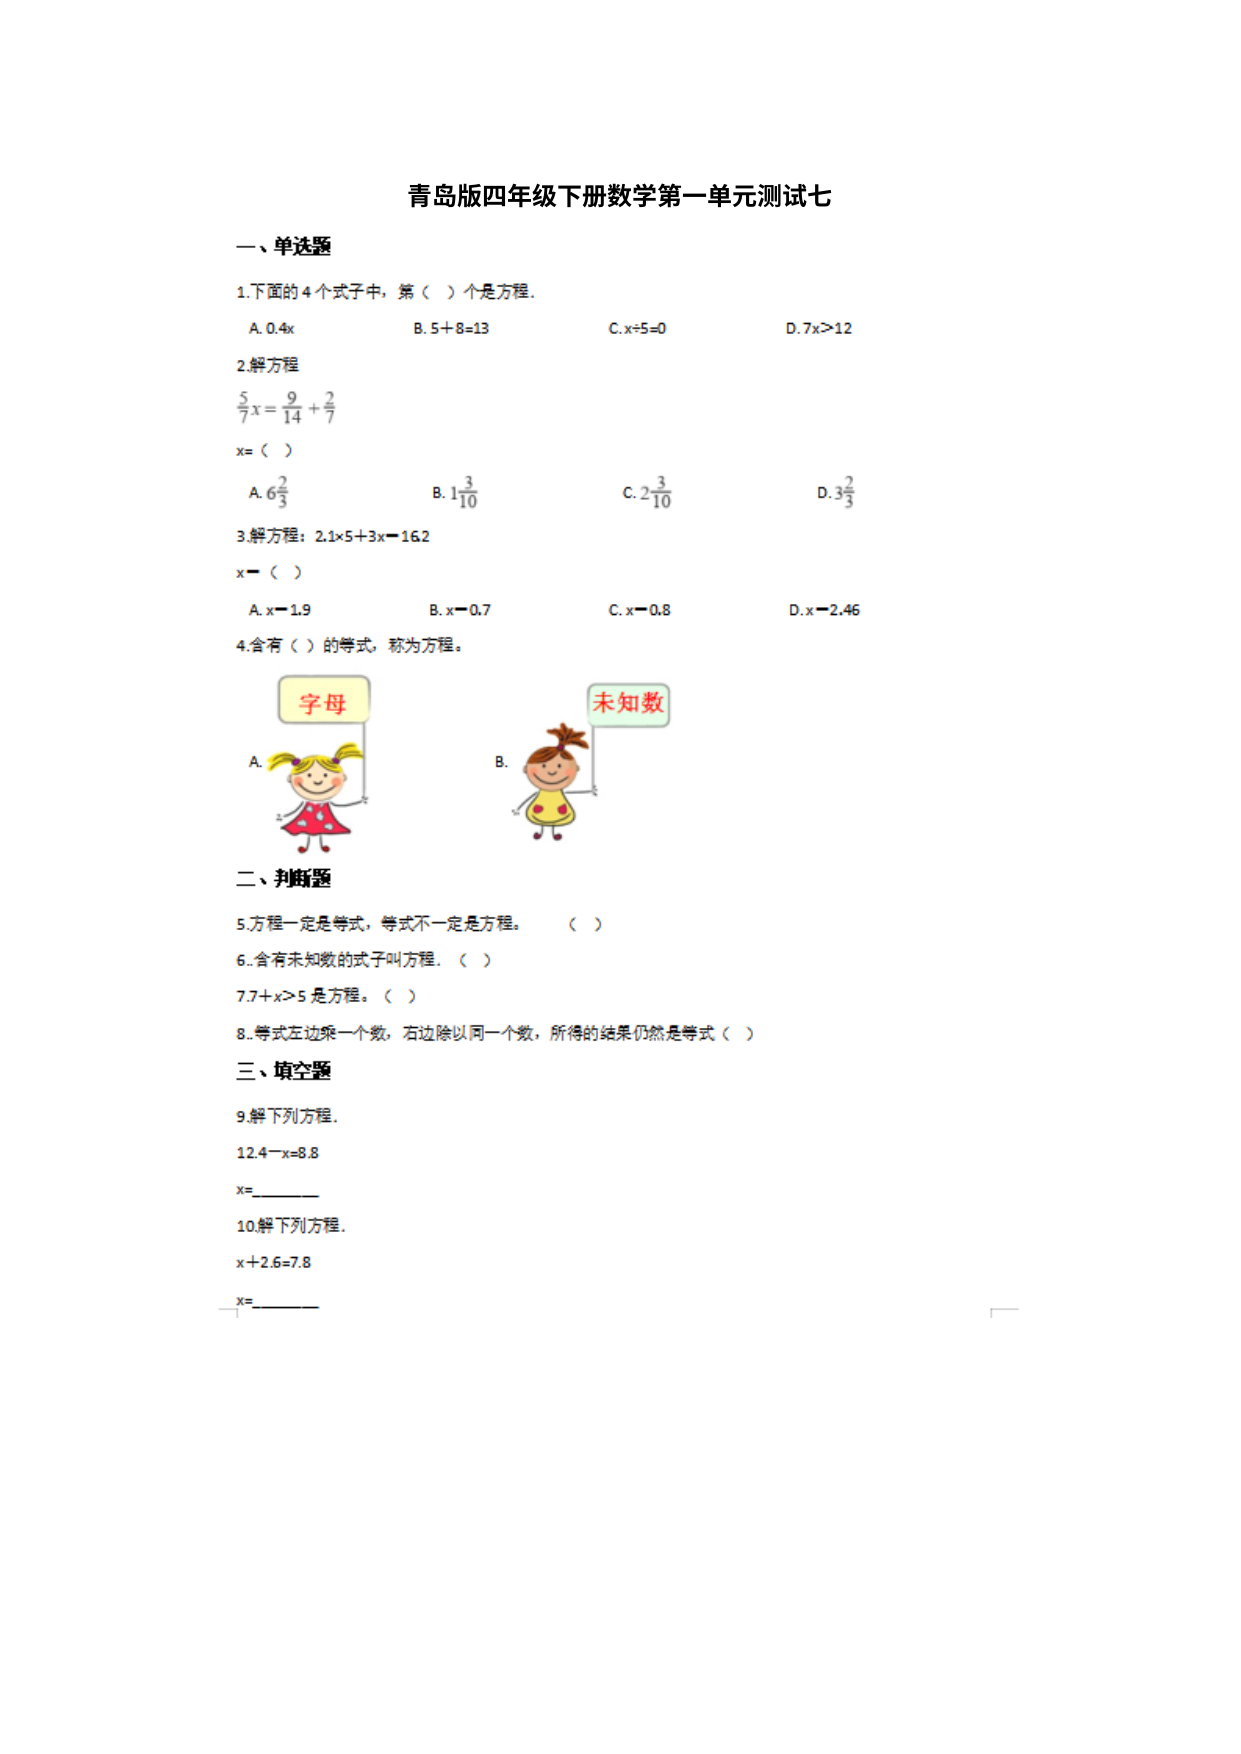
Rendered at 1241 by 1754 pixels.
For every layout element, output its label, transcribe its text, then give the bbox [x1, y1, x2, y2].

picture [218, 227, 1022, 1318]
text 青岛版四年级下册数学第一单元测试七 [187, 162, 1053, 227]
